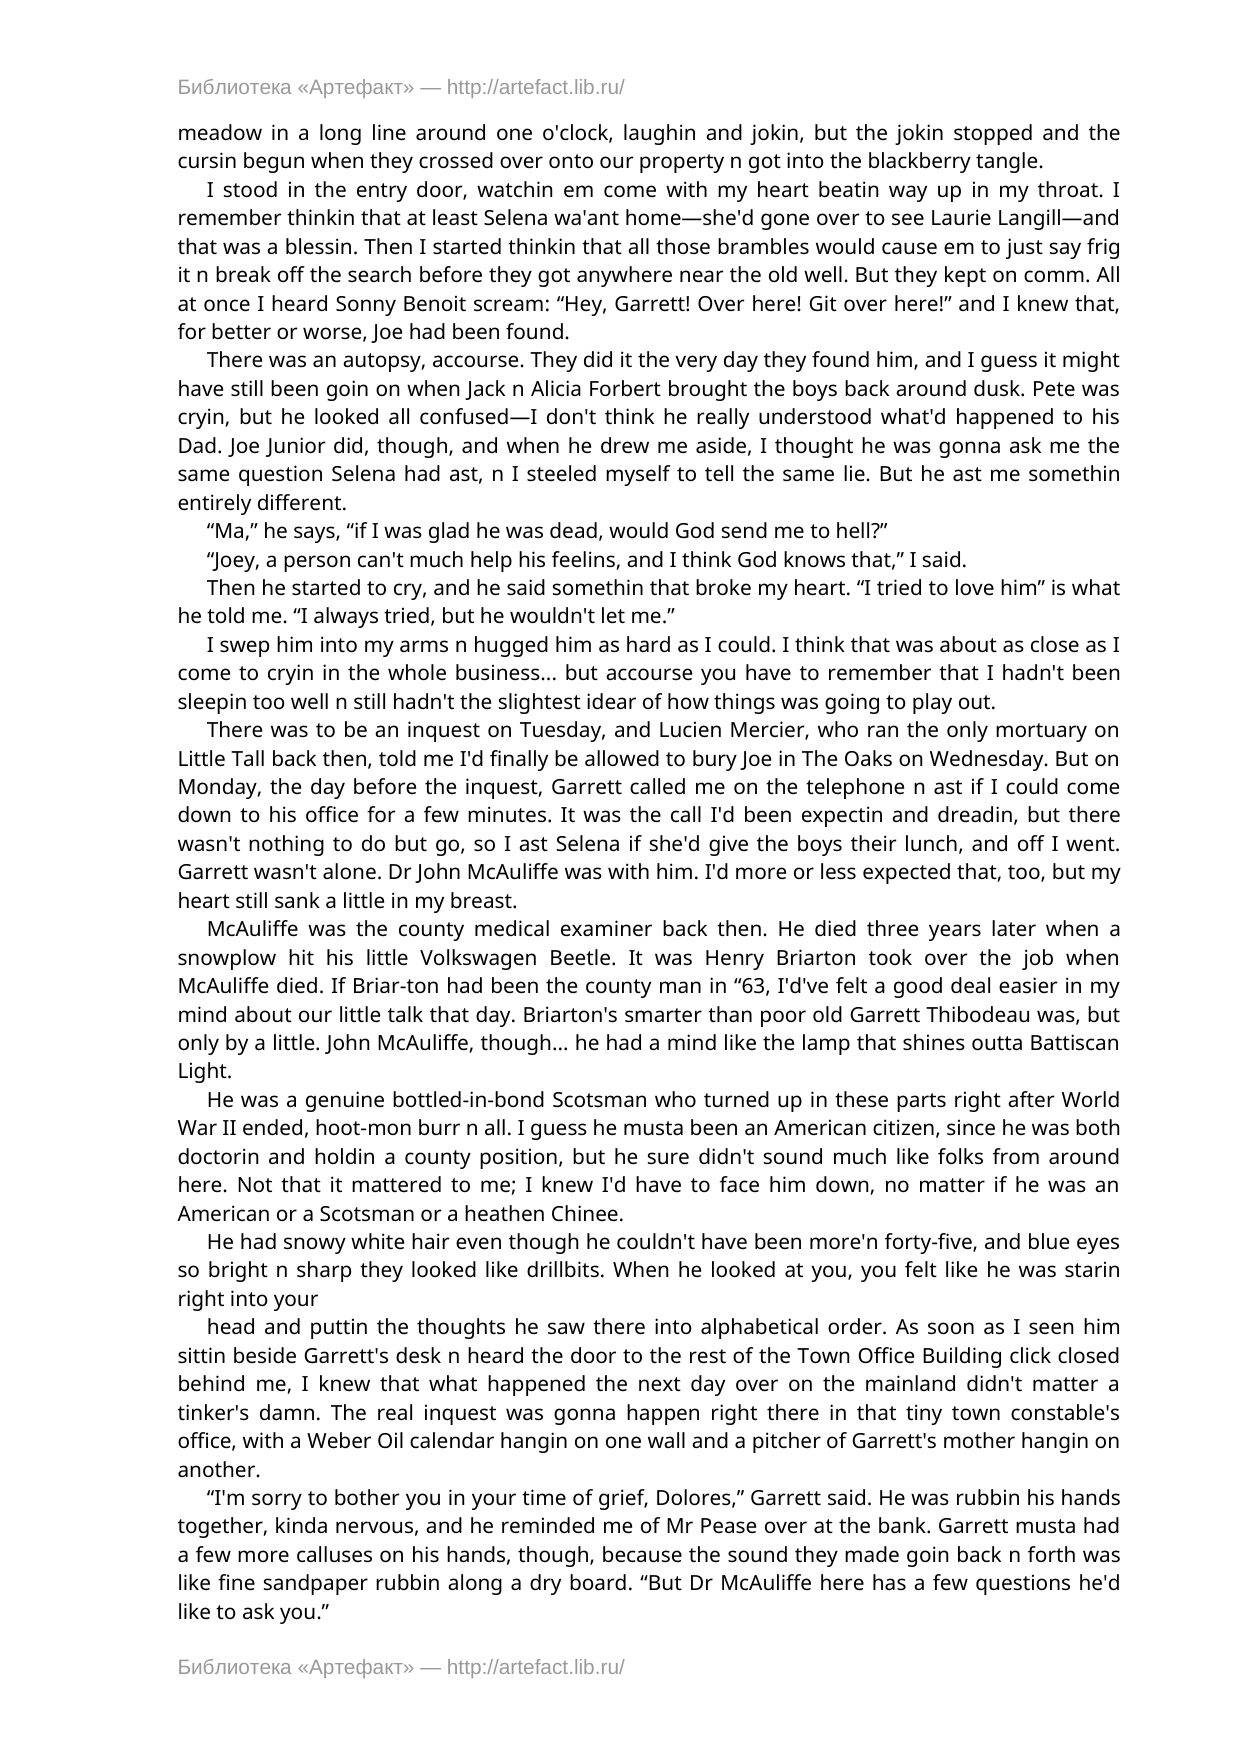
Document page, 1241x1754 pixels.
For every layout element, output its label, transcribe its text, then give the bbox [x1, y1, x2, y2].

text “Joey, a person can't much help his feelins, and I think God knows that,” I said. [177, 545, 1122, 573]
text “I'm sorry to bother you in your time of grief, Dolores,” Garrett said. He was rubbin his hands together, kinda nervous, and he reminded me of Mr Pease over at the bank. Garrett musta had a few more calluses on his hands, though, because the sound they made goin back n forth was like fine sandpaper rubbin along a dry board. “But Dr McAuliffe here has a few questions he'd like to ask you.” [177, 1483, 1122, 1625]
text There was an autopsy, accourse. They did it the very day they found him, and I guess it might have still been goin on when Jack n Alicia Forbert brought the boys back around dusk. Pete was cryin, but he looked all confused—I don't think he really understood what'd happened to his Dad. Joe Junior did, though, and when he drew me aside, I thought he was gonna ask me the same question Selena had ast, n I steeled myself to tell the same lie. But he ast me somethin entirely different. [177, 346, 1122, 516]
text I swep him into my arms n hugged him as hard as I could. I think that was about as close as I come to cryin in the whole business... but accourse you have to remember that I hadn't been sleepin too well n still hadn't the slightest idear of how things was going to play out. [177, 630, 1122, 715]
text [177, 118, 1122, 175]
text Then he started to cry, and he said somethin that broke my heart. “I tried to love him” is what he told me. “I always tried, but he wouldn't let me.” [177, 573, 1122, 630]
text He was a genuine bottled-in-bond Scotsman who turned up in these parts right after World War II ended, hoot-mon burr n all. I guess he musta been an American citizen, since he was both doctorin and holdin a county position, but he sure didn't sound much like folks from around here. Not that it mattered to me; I knew I'd have to face him down, no matter if he was an American or a Scotsman or a heathen Chinee. [177, 1085, 1122, 1227]
text McAuliffe was the county medical examiner back then. He died three years later when a snowplow hit his little Volkswagen Beetle. It was Henry Briarton took over the job when McAuliffe died. If Briar-ton had been the county man in “63, I'd've felt a good deal easier in my mind about our little talk that day. Briarton's smarter than poor old Garrett Thibodeau was, but only by a little. John McAuliffe, though... he had a mind like the lamp that shines outta Battiscan Light. [177, 914, 1122, 1085]
text He had snowy white hair even though he couldn't have been more'n forty-five, and blue eyes so bright n sharp they looked like drillbits. When he looked at you, you felt like he was starin right into your [177, 1227, 1122, 1312]
text “Ma,” he says, “if I was glad he was dead, would God send me to hell?” [177, 516, 1122, 545]
text I stood in the entry door, watchin em come with my heart beatin way up in my throat. I remember thinkin that at least Selena wa'ant home—she'd gone over to see Laurie Langill—and that was a blessin. Then I started thinkin that all those brambles would cause em to just say frig it n break off the search before they got anywhere near the old well. But they kept on comm. All at once I heard Sonny Benoit scream: “Hey, Garrett! Over here! Git over here!” and I knew that, for better or worse, Joe had been found. [177, 175, 1122, 346]
text head and puttin the thoughts he saw there into alphabetical order. As soon as I seen him sittin beside Garrett's desk n heard the door to the rest of the Town Office Building click closed behind me, I knew that what happened the next day over on the mainland didn't matter a tinker's damn. The real inquest was gonna happen right there in that tiny town constable's office, with a Weber Oil calendar hangin on one wall and a pitcher of Garrett's mother hangin on another. [177, 1312, 1122, 1483]
text There was to be an inquest on Tuesday, and Lucien Mercier, who ran the only mortuary on Little Tall back then, told me I'd finally be allowed to bury Joe in The Oaks on Wednesday. But on Monday, the day before the inquest, Garrett called me on the telephone n ast if I could come down to his office for a few minutes. It was the call I'd been expectin and dreadin, but there wasn't nothing to do but go, so I ast Selena if she'd give the boys their lunch, and off I went. Garrett wasn't alone. Dr John McAuliffe was with him. I'd more or less expected that, too, but my heart still sank a little in my breast. [177, 715, 1122, 914]
